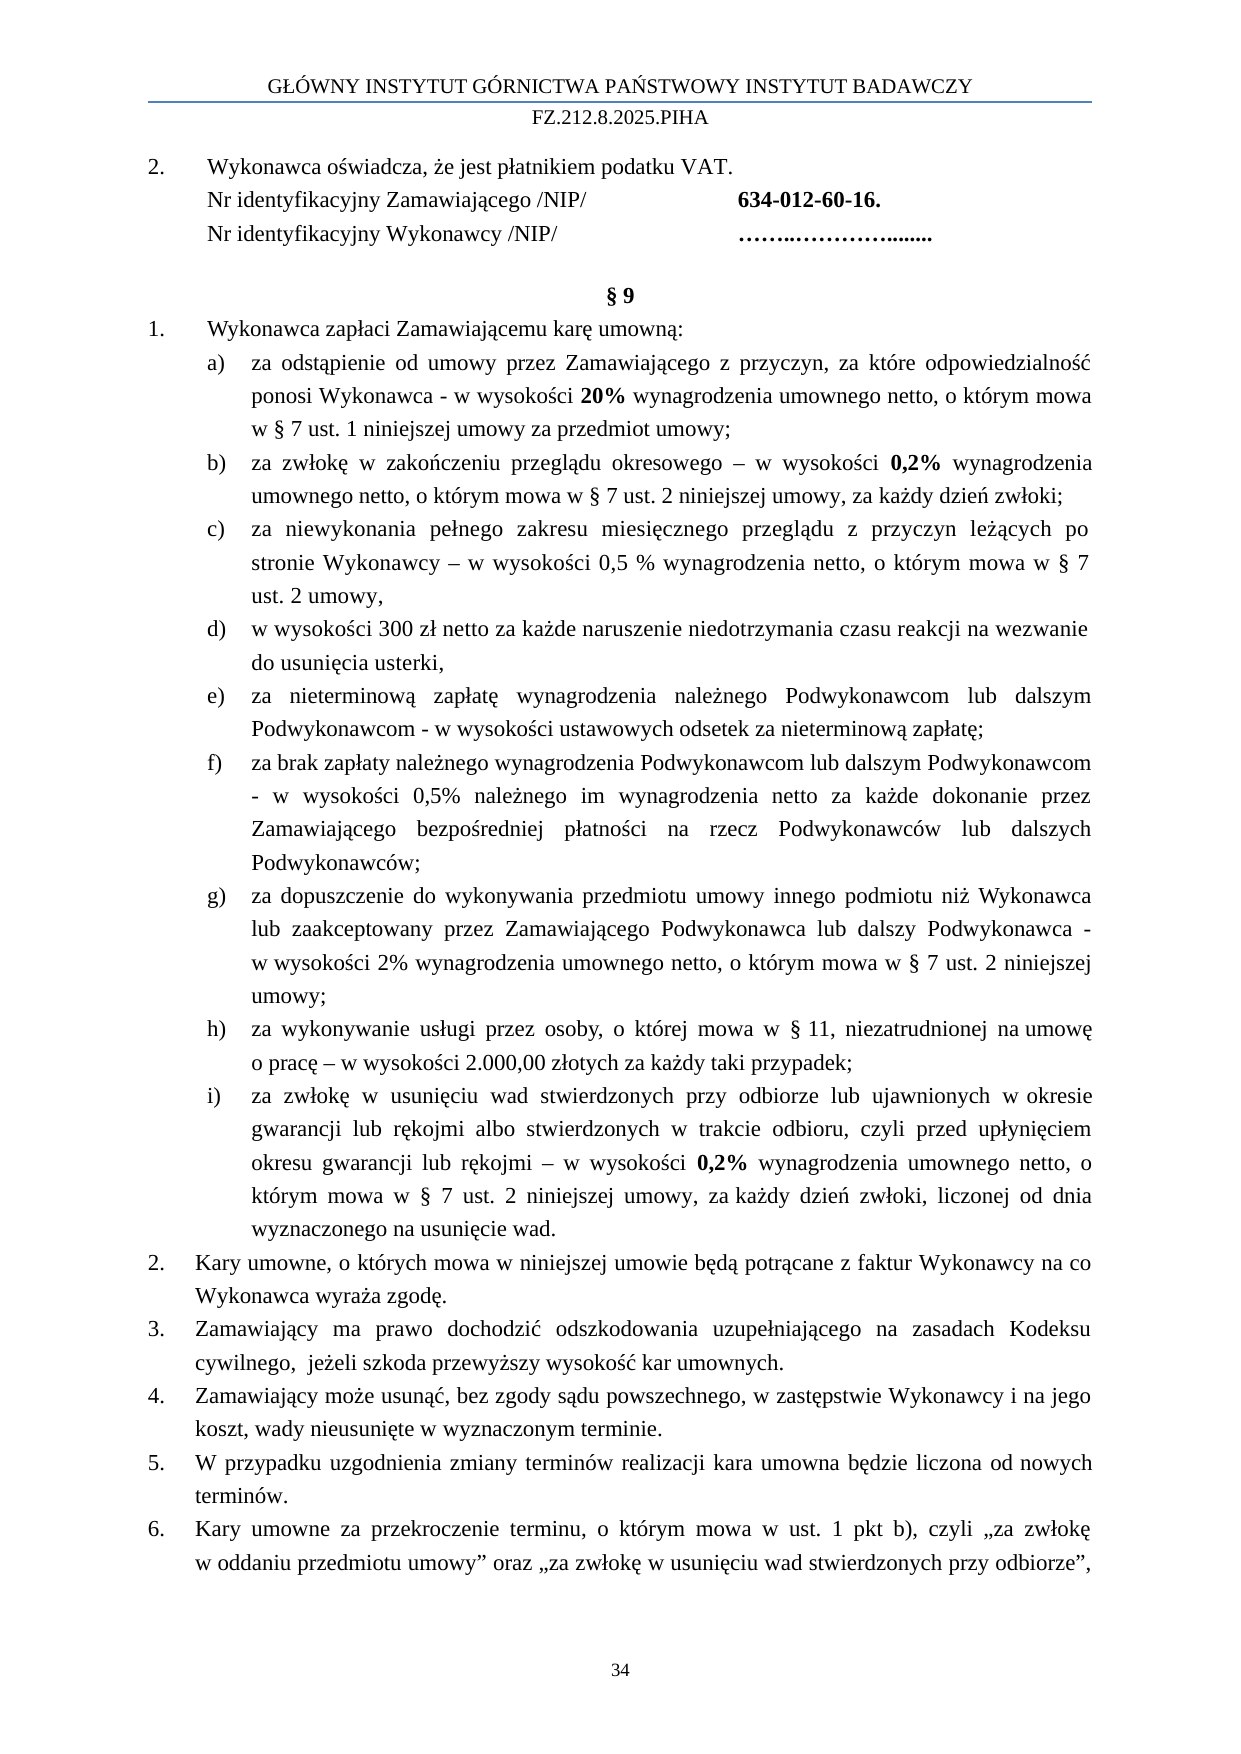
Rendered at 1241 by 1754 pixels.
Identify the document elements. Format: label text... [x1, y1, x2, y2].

text § 9 [148, 279, 1092, 310]
list w wysokości 300 zł netto za każde naruszenie niedotrzymania czasu reakcji na wezwanie do usunięcia usterki, [207, 610, 1090, 677]
list W przypadku uzgodnienia zmiany terminów realizacji kara umowna będzie liczona od nowych terminów. [148, 1443, 1092, 1510]
list za wykonywanie usługi przez osoby, o której mowa w § 11, niezatrudnionej na umowę o pracę – w wysokości 2.000,00 złotych za każdy taki przypadek; [207, 1010, 1092, 1077]
list Zamawiający może usunąć, bez zgody sądu powszechnego, w zastępstwie Wykonawcy i na jego koszt, wady nieusunięte w wyznaczonym terminie. [148, 1377, 1092, 1443]
text 1. Wykonawca zapłaci Zamawiającemu karę umowną: [148, 310, 1092, 343]
list Zamawiający ma prawo dochodzić odszkodowania uzupełniającego na zasadach Kodeksu cywilnego, jeżeli szkoda przewyższy wysokość kar umownych. [148, 1310, 1092, 1377]
list Wykonawca oświadcza, że jest płatnikiem podatku VAT. [148, 148, 1092, 181]
list za zwłokę w zakończeniu przeglądu okresowego – w wysokości 0,2% wynagrodzenia umownego netto, o którym mowa w § 7 ust. 2 niniejszej umowy, za każdy dzień zwłoki; [207, 443, 1092, 510]
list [148, 1510, 1092, 1577]
list za niewykonania pełnego zakresu miesięcznego przeglądu z przyczyn leżących po stronie Wykonawcy – w wysokości 0,5 % wynagrodzenia netto, o którym mowa w § 7 ust. 2 umowy, [207, 510, 1090, 610]
list Kary umowne, o których mowa w niniejszej umowie będą potrącane z faktur Wykonawcy na co Wykonawca wyraża zgodę. [148, 1243, 1092, 1310]
list za dopuszczenie do wykonywania przedmiotu umowy innego podmiotu niż Wykonawca lub zaakceptowany przez Zamawiającego Podwykonawca lub dalszy Podwykonawca - w wysokości 2% wynagrodzenia umownego netto, o którym mowa w § 7 ust. 2 niniejszej umowy; [207, 877, 1092, 1010]
text Nr identyfikacyjny Wykonawcy /NIP/ ……..…………........ [207, 214, 1092, 248]
list za odstąpienie od umowy przez Zamawiającego z przyczyn, za które odpowiedzialność ponosi Wykonawca - w wysokości 20% wynagrodzenia umownego netto, o którym mowa w § 7 ust. 1 niniejszej umowy za przedmiot umowy; [207, 343, 1092, 443]
list za nieterminową zapłatę wynagrodzenia należnego Podwykonawcom lub dalszym Podwykonawcom - w wysokości ustawowych odsetek za nieterminową zapłatę; [207, 677, 1092, 743]
text Nr identyfikacyjny Zamawiającego /NIP/ 634-012-60-16. [207, 181, 1092, 214]
list za zwłokę w usunięciu wad stwierdzonych przy odbiorze lub ujawnionych w okresie gwarancji lub rękojmi albo stwierdzonych w trakcie odbioru, czyli przed upłynięciem okresu gwarancji lub rękojmi – w wysokości 0,2% wynagrodzenia umownego netto, o którym mowa w § 7 ust. 2 niniejszej umowy, za każdy dzień zwłoki, liczonej od dnia wyznaczonego na usunięcie wad. [207, 1077, 1092, 1243]
list za brak zapłaty należnego wynagrodzenia Podwykonawcom lub dalszym Podwykonawcom - w wysokości 0,5% należnego im wynagrodzenia netto za każde dokonanie przez Zamawiającego bezpośredniej płatności na rzecz Podwykonawców lub dalszych Podwykonawców; [207, 743, 1092, 877]
